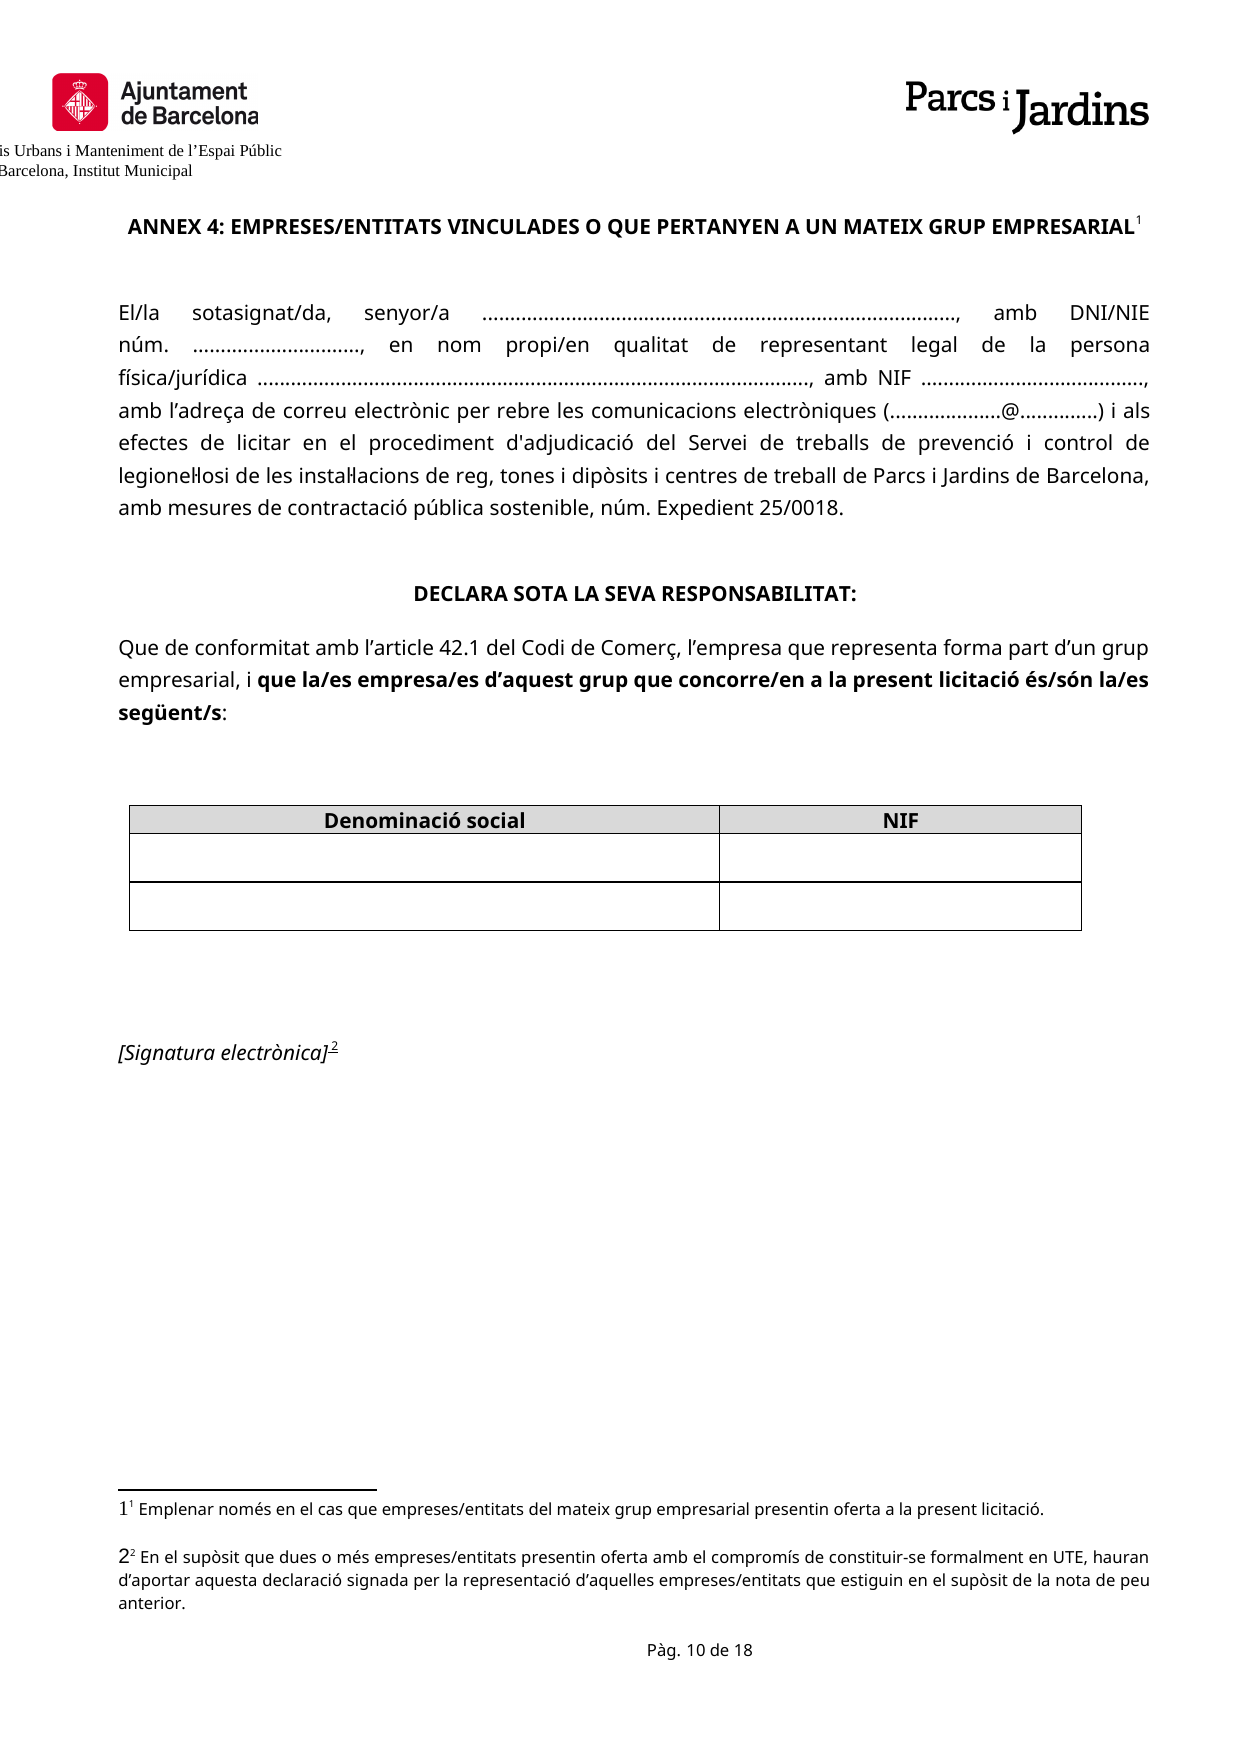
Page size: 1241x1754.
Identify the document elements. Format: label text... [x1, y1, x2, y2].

table_cell [720, 834, 1081, 881]
text [Signatura electrònica] 2 [118, 1038, 1152, 1066]
table_header Denominació social [130, 806, 719, 833]
picture [901, 73, 1155, 140]
table_cell [130, 834, 719, 881]
table_header NIF [720, 806, 1081, 833]
picture [51, 73, 258, 131]
text ANNEX 4: EMPRESES/ENTITATS VINCULADES O QUE PERTANYEN A UN MATEIX GRUP EMPRESARIAL1 [118, 212, 1152, 240]
text Que de conformitat amb l’article 42.1 del Codi de Comerç, l’empresa que representa forma part d’un grup empresarial, i que la/es empresa/es d’aquest grup que concorre/en a la present licitació és/són la/es següent/s: [118, 633, 1152, 727]
text El/la sotasignat/da, senyor/a ....................................................................................., amb DNI/NIE núm. .............................., en nom propi/en qualitat de representant legal de la persona física/jurídica ..................................................................................................., amb NIF ........................................, amb l’adreça de correu electrònic per rebre les comunicacions electròniques (....................@..............) i als efectes de licitar en el procediment d'adjudicació del Servei de treballs de prevenció i control de legionel·losi de les instal·lacions de reg, tones i dipòsits i centres de treball de Parcs i Jardins de Barcelona, amb mesures de contractació pública sostenible, núm. Expedient 25/0018. [118, 298, 1152, 522]
table_cell [720, 883, 1081, 930]
table_cell [130, 883, 719, 930]
text DECLARA SOTA LA SEVA RESPONSABILITAT: [118, 579, 1152, 608]
